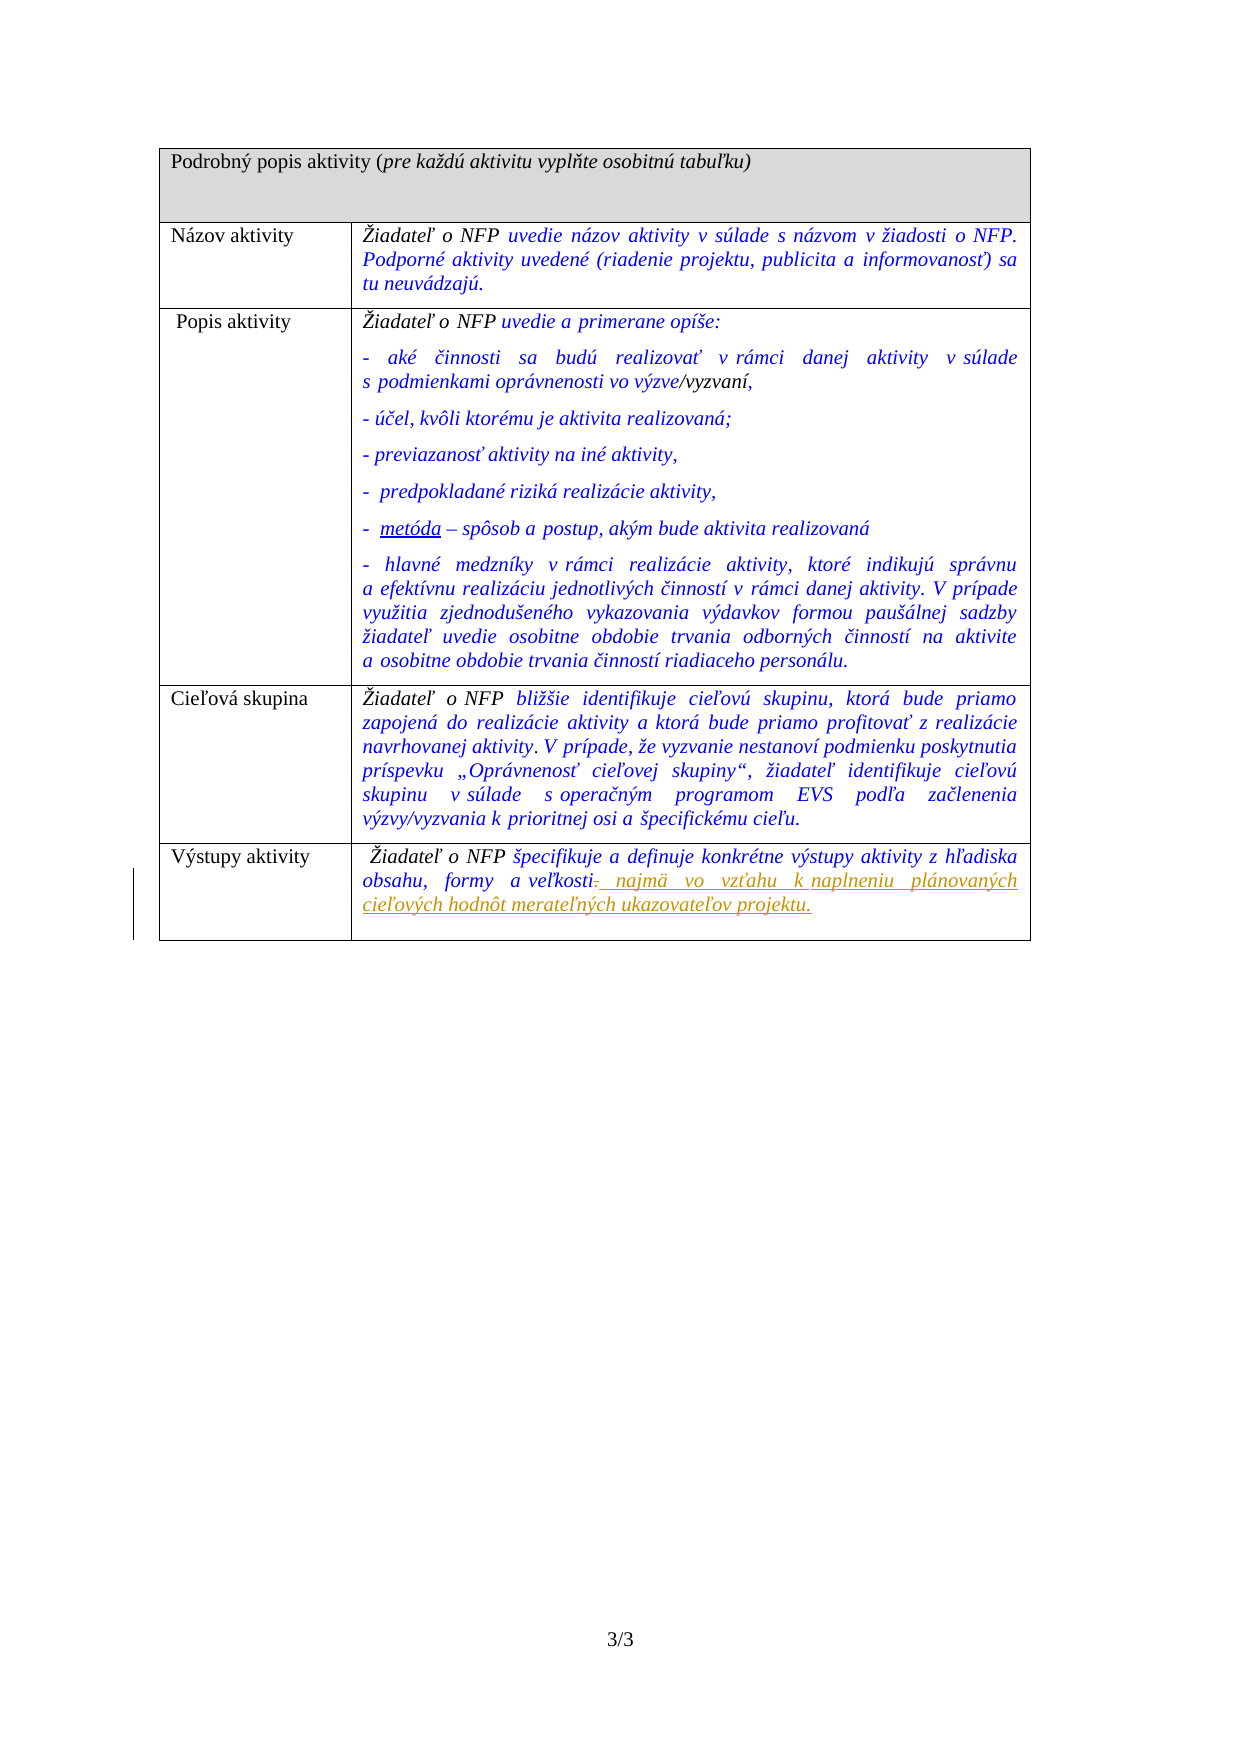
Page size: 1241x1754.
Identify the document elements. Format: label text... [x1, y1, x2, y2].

table_cell Žiadateľ o NFP uvedie a primerane opíše: - aké činnosti sa budú realizovať v rámci danej aktivity v súlade s podmienkami oprávnenosti vo výzve/vyzvaní, - účel, kvôli ktorému je aktivita realizovaná; - previazanosť aktivity na iné aktivity, - predpokladané riziká realizácie aktivity, - metóda – spôsob a postup, akým bude aktivita realizovaná - hlavné medzníky v rámci realizácie aktivity, ktoré indikujú správnu a efektívnu realizáciu jednotlivých činností v rámci danej aktivity. V prípade využitia zjednodušeného vykazovania výdavkov formou paušálnej sadzby žiadateľ uvedie osobitne obdobie trvania odborných činností na aktivite a osobitne obdobie trvania činností riadiaceho personálu. [352, 309, 1030, 685]
table_cell Žiadateľ o NFP bližšie identifikuje cieľovú skupinu, ktorá bude priamo zapojená do realizácie aktivity a ktorá bude priamo profitovať z realizácie navrhovanej aktivity. V prípade, že vyzvanie nestanoví podmienku poskytnutia príspevku „Oprávnenosť cieľovej skupiny“, žiadateľ identifikuje cieľovú skupinu v súlade s operačným programom EVS podľa začlenenia výzvy/vyzvania k prioritnej osi a špecifickému cieľu. [352, 686, 1030, 843]
table_cell Žiadateľ o NFP špecifikuje a definuje konkrétne výstupy aktivity z hľadiska obsahu, formy a veľkosti [352, 844, 1030, 940]
table_cell Cieľová skupina [160, 686, 351, 843]
table_cell Žiadateľ o NFP uvedie názov aktivity v súlade s názvom v žiadosti o NFP. Podporné aktivity uvedené (riadenie projektu, publicita a informovanosť) sa tu neuvádzajú. [352, 223, 1030, 307]
table_cell Názov aktivity [160, 223, 351, 307]
table_header Podrobný popis aktivity (pre každú aktivitu vyplňte osobitnú tabuľku) [160, 149, 1030, 222]
table_cell Výstupy aktivity [160, 844, 351, 940]
table_cell Popis aktivity [160, 309, 351, 685]
